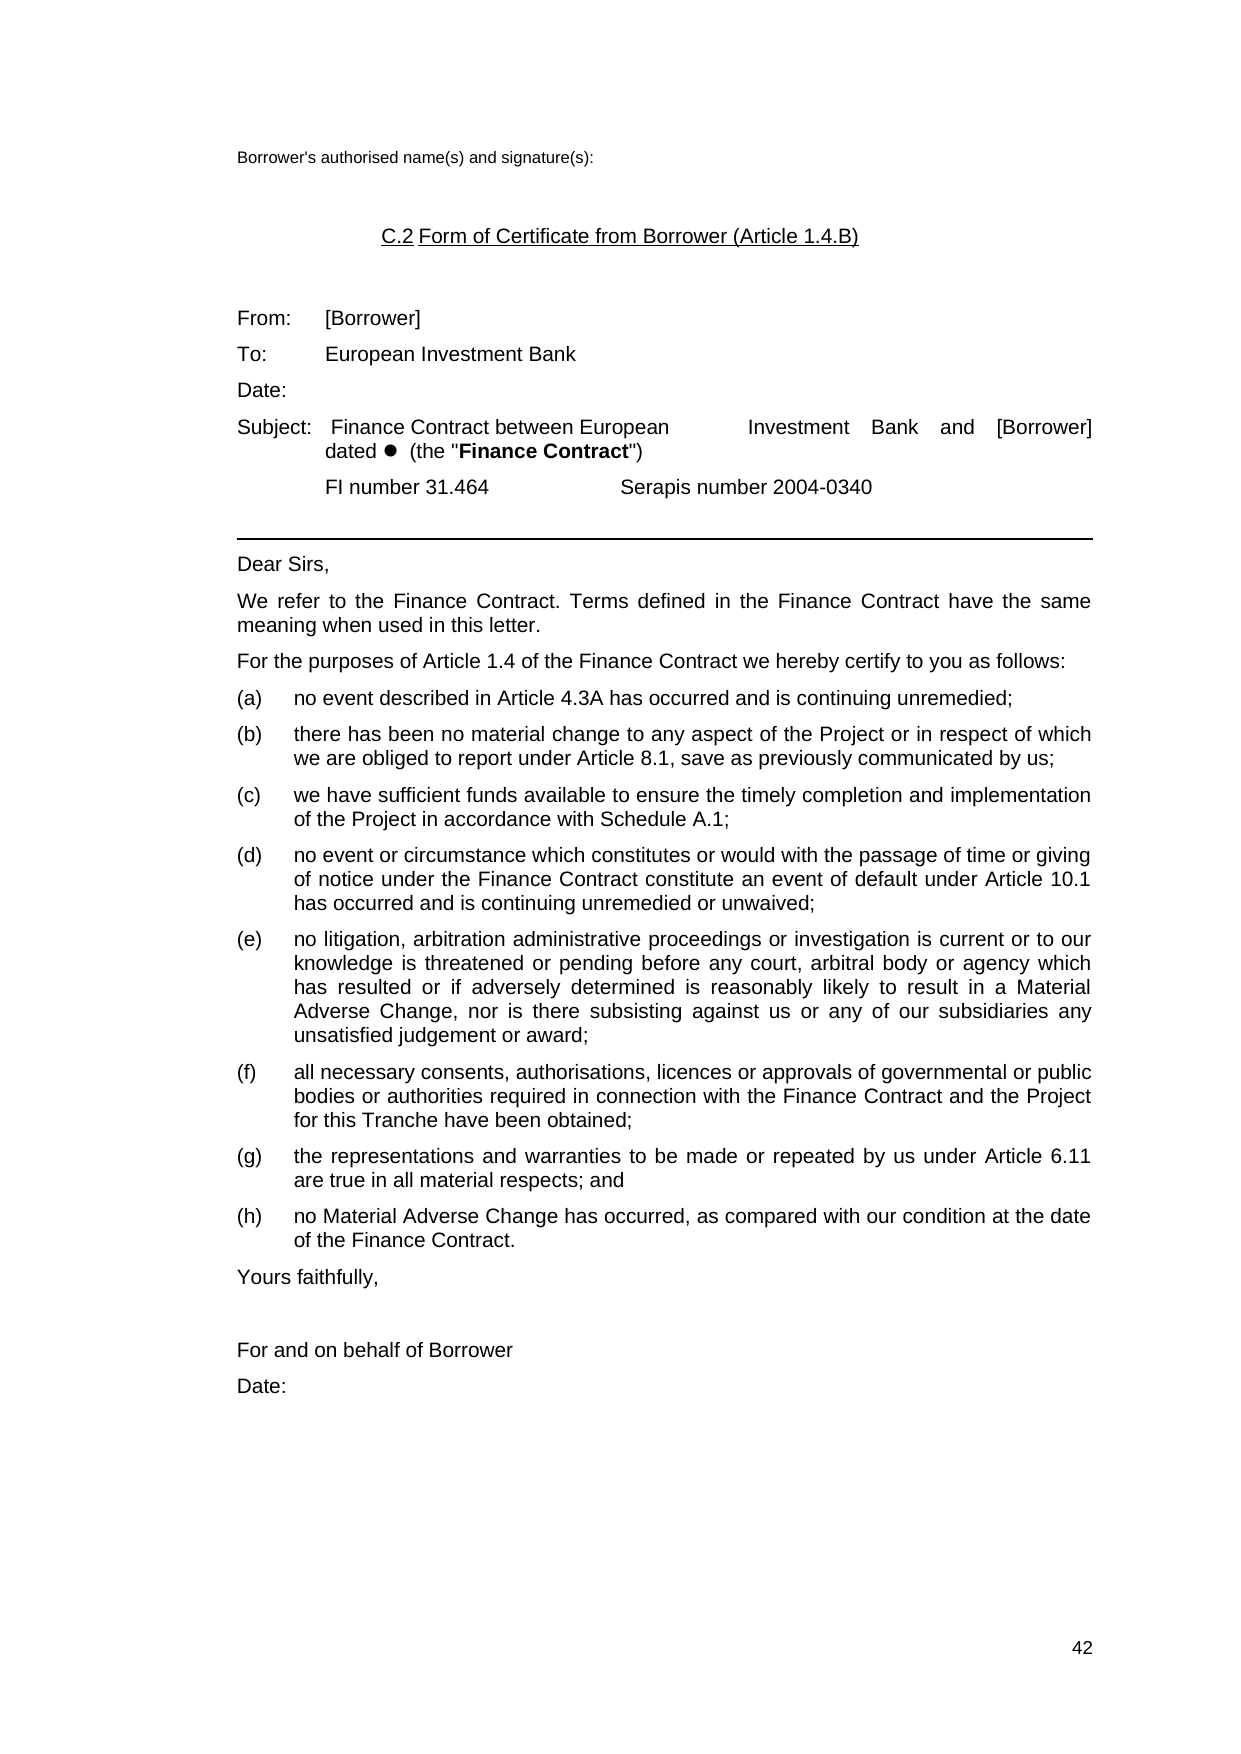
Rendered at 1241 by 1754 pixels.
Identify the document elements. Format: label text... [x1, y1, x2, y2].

text (c) we have sufficient funds available to ensure the timely completion and implementation of the Project in accordance with Schedule A.1; [237, 782, 1093, 830]
text Yours faithfully, [237, 1265, 1093, 1289]
text (a) no event described in Article 4.3A has occurred and is continuing unremedied; [237, 686, 1093, 709]
text Subject: Finance Contract between European Investment Bank and [Borrower] dated (the "Finance Contract") [237, 415, 1093, 463]
text From: [Borrower] [237, 305, 1093, 329]
text (g) the representations and warranties to be made or repeated by us under Article 6.11 are true in all material respects; and [237, 1144, 1093, 1192]
text (f) all necessary consents, authorisations, licences or approvals of governmental or public bodies or authorities required in connection with the Finance Contract and the Project for this Tranche have been obtained; [237, 1059, 1093, 1131]
text Borrower's authorised name(s) and signature(s): [237, 148, 1093, 167]
text Dear Sirs, [237, 552, 1093, 576]
text Date: [237, 378, 1093, 402]
text FI number 31.464 Serapis number 2004-0340 [237, 475, 1093, 499]
text For and on behalf of Borrower [237, 1338, 1093, 1362]
text (b) there has been no material change to any aspect of the Project or in respect of which we are obliged to report under Article 8.1, save as previously communicated by us; [237, 722, 1093, 770]
text For the purposes of Article 1.4 of the Finance Contract we hereby certify to you as follows: [237, 649, 1093, 673]
text (d) no event or circumstance which constitutes or would with the passage of time or giving of notice under the Finance Contract constitute an event of default under Article 10.1 has occurred and is continuing unremedied or unwaived; [237, 843, 1093, 915]
text We refer to the Finance Contract. Terms defined in the Finance Contract have the same meaning when used in this letter. [237, 589, 1093, 637]
text (h) no Material Adverse Change has occurred, as compared with our condition at the date of the Finance Contract. [237, 1204, 1093, 1252]
text (e) no litigation, arbitration administrative proceedings or investigation is current or to our knowledge is threatened or pending before any court, arbitral body or agency which has resulted or if adversely determined is reasonably likely to result in a Material Adverse Change, nor is there subsisting against us or any of our subsidiaries any unsatisfied judgement or award; [237, 927, 1093, 1047]
text To: European Investment Bank [237, 342, 1093, 366]
text Date: [237, 1374, 1093, 1398]
text Form of Certificate from Borrower (Article 1.4.B) [148, 224, 1093, 248]
